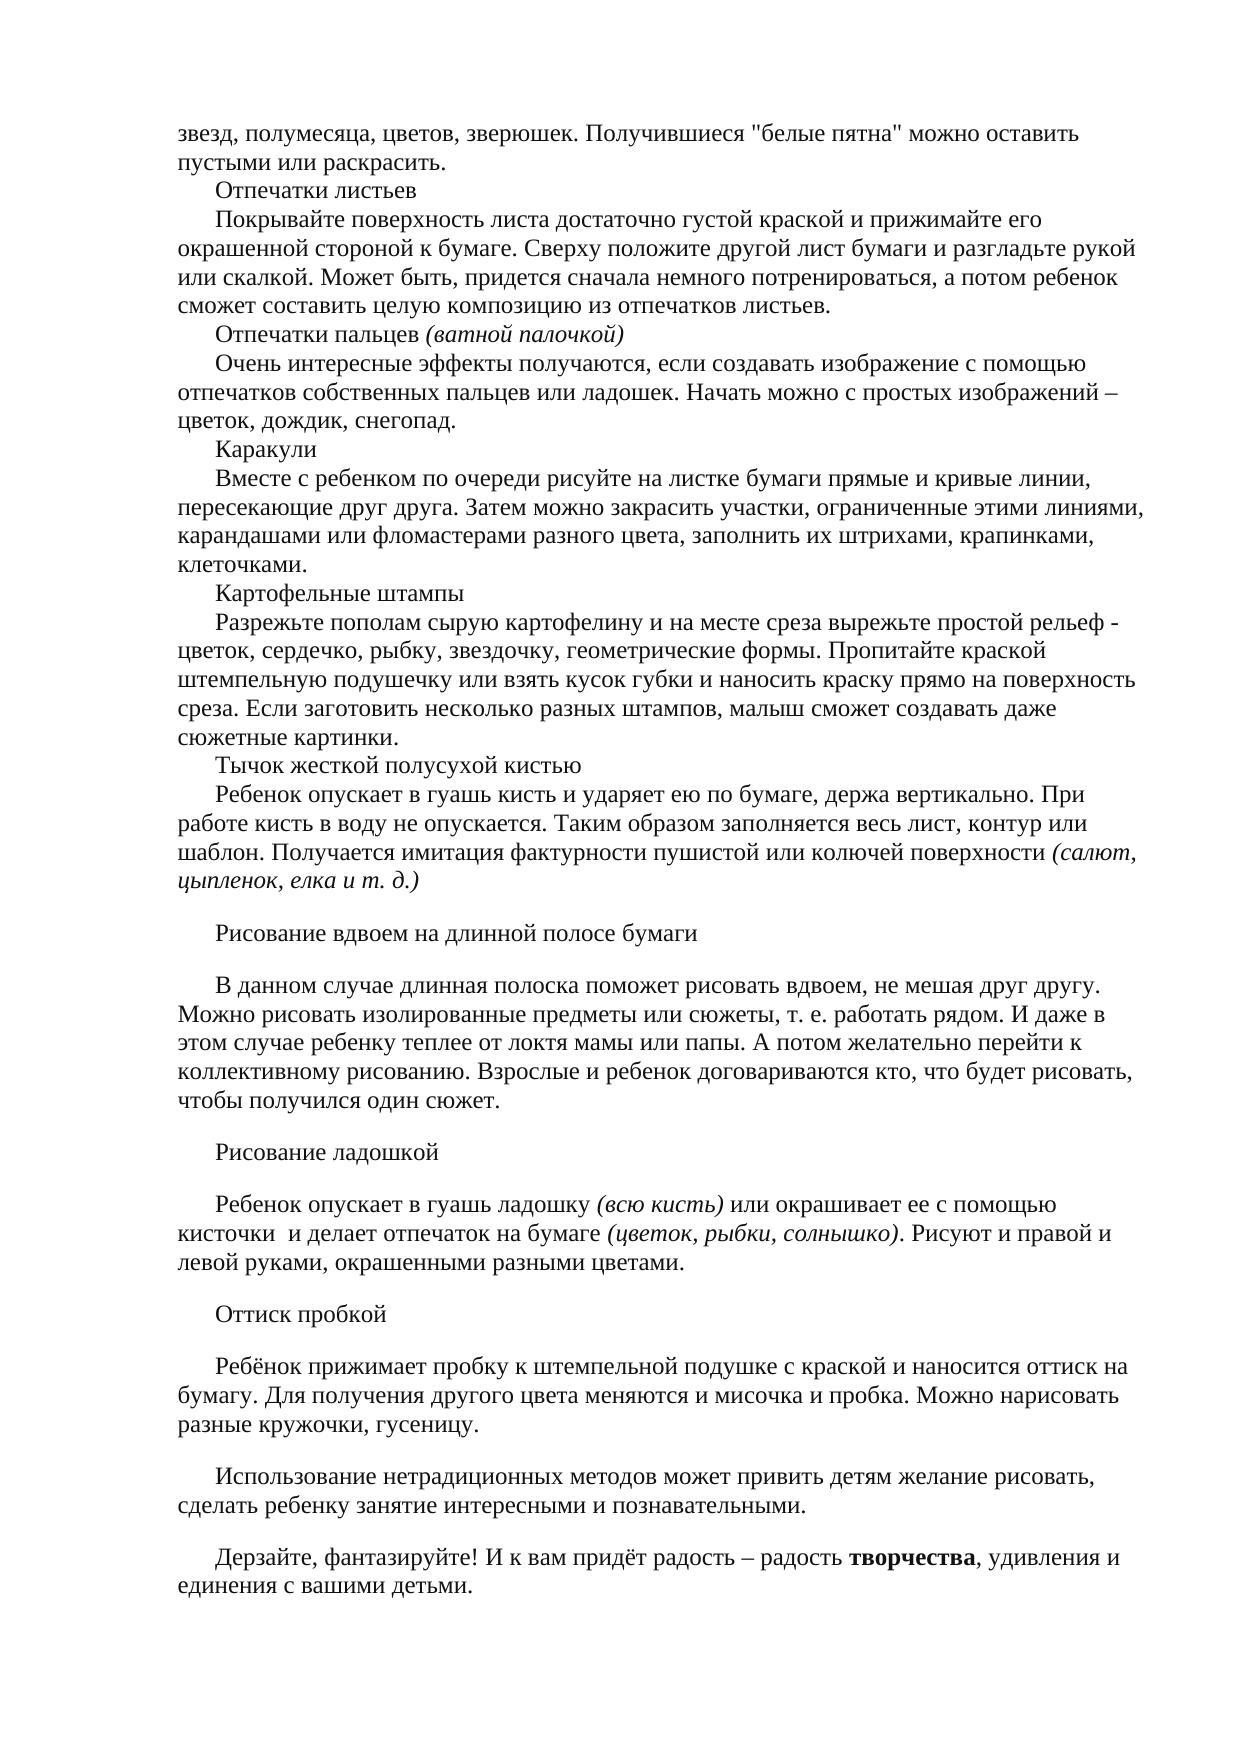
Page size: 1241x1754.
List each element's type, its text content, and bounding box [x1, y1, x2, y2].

text Ребенок опускает в гуашь ладошку (всю кисть) или окрашивает ее с помощью кисточки и делает отпечаток на бумаге (цветок, рыбки, солнышко). Рисуют и правой и левой руками, окрашенными разными цветами. [177, 1189, 1152, 1276]
text Каракули [177, 434, 1152, 463]
text Тычок жесткой полусухой кистью [177, 751, 1152, 779]
text Рисование вдвоем на длинной полосе бумаги [177, 918, 1152, 947]
text В данном случае длинная полоска поможет рисовать вдвоем, не мешая друг другу. Можно рисовать изолированные предметы или сюжеты, т. е. работать рядом. И даже в этом случае ребенку теплее от локтя мамы или папы. А потом желательно перейти к коллективному рисованию. Взрослые и ребенок договариваются кто, что будет рисовать, чтобы получился один сюжет. [177, 970, 1152, 1114]
text Ребёнок прижимает пробку к штемпельной подушке с краской и наносится оттиск на бумагу. Для получения другого цвета меняются и мисочка и пробка. Можно нарисовать разные кружочки, гусеницу. [177, 1351, 1152, 1437]
text Ребенок опускает в гуашь кисть и ударяет ею по бумаге, держа вертикально. При работе кисть в воду не опускается. Таким образом заполняется весь лист, контур или шаблон. Получается имитация фактурности пушистой или колючей поверхности (салют, цыпленок, елка и т. д.) [177, 779, 1152, 894]
text Картофельные штампы [177, 578, 1152, 607]
text Отпечатки пальцев (ватной палочкой) [177, 319, 1152, 348]
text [177, 118, 1152, 176]
text Рисование ладошкой [177, 1137, 1152, 1166]
text Вместе с ребенком по очереди рисуйте на листке бумаги прямые и кривые линии, пересекающие друг друга. Затем можно закрасить участки, ограниченные этими линиями, карандашами или фломастерами разного цвета, заполнить их штрихами, крапинками, клеточками. [177, 463, 1152, 578]
text Оттиск пробкой [177, 1299, 1152, 1328]
text Очень интересные эффекты получаются, если создавать изображение с помощью отпечатков собственных пальцев или ладошек. Начать можно с простых изображений – цветок, дождик, снегопад. [177, 348, 1152, 434]
text Отпечатки листьев [177, 176, 1152, 204]
text Покрывайте поверхность листа достаточно густой краской и прижимайте его окрашенной стороной к бумаге. Сверху положите другой лист бумаги и разгладьте рукой или скалкой. Может быть, придется сначала немного потренироваться, а потом ребенок сможет составить целую композицию из отпечатков листьев. [177, 204, 1152, 319]
text Дерзайте, фантазируйте! И к вам придёт радость – радость творчества, удивления и единения с вашими детьми. [177, 1542, 1152, 1599]
text Использование нетрадиционных методов может привить детям желание рисовать, сделать ребенку занятие интересными и познавательными. [177, 1461, 1152, 1518]
text Разрежьте пополам сырую картофелину и на месте среза вырежьте простой рельеф - цветок, сердечко, рыбку, звездочку, геометрические формы. Пропитайте краской штемпельную подушечку или взять кусок губки и наносить краску прямо на поверхность среза. Если заготовить несколько разных штампов, малыш сможет создавать даже сюжетные картинки. [177, 607, 1152, 751]
